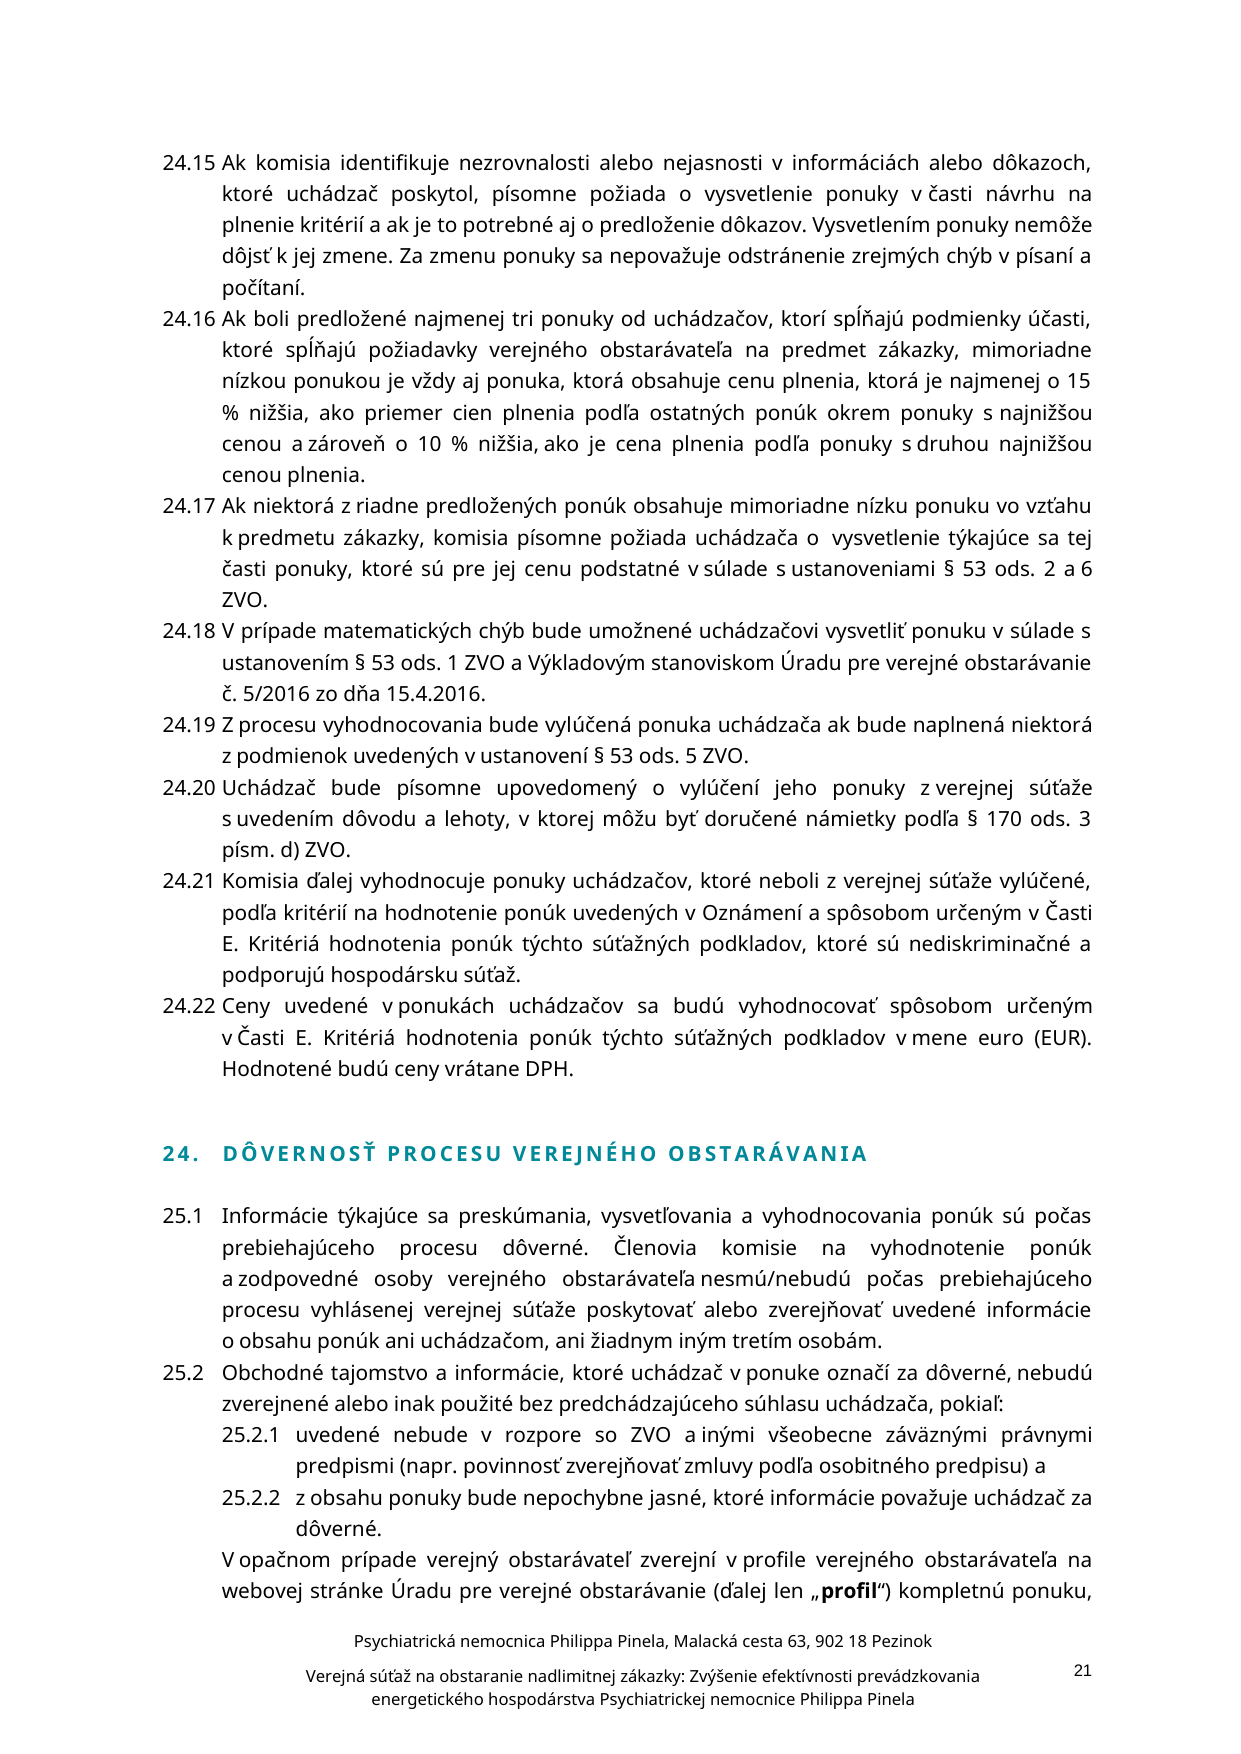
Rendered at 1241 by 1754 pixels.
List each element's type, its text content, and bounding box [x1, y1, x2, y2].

subtitle Ceny uvedené v ponukách uchádzačov sa budú vyhodnocovať spôsobom určeným v Časti E. Kritériá hodnotenia ponúk týchto súťažných podkladov v mene euro (EUR). Hodnotené budú ceny vrátane DPH. [162, 991, 1093, 1082]
subtitle z obsahu ponuky bude nepochybne jasné, ktoré informácie považuje uchádzač za dôverné. [222, 1483, 1093, 1542]
subtitle Informácie týkajúce sa preskúmania, vysvetľovania a vyhodnocovania ponúk sú počas prebiehajúceho procesu dôverné. Členovia komisie na vyhodnotenie ponúk a zodpovedné osoby verejného obstarávateľa nesmú/nebudú počas prebiehajúceho procesu vyhlásenej verejnej súťaže poskytovať alebo zverejňovať uvedené informácie o obsahu ponúk ani uchádzačom, ani žiadnym iným tretím osobám. [162, 1202, 1093, 1355]
subtitle Ak boli predložené najmenej tri ponuky od uchádzačov, ktorí spĺňajú podmienky účasti, ktoré spĺňajú požiadavky verejného obstarávateľa na predmet zákazky, mimoriadne nízkou ponukou je vždy aj ponuka, ktorá obsahuje cenu plnenia, ktorá je najmenej o 15 % nižšia, ako priemer cien plnenia podľa ostatných ponúk okrem ponuky s najnižšou cenou a zároveň o 10 % nižšia, ako je cena plnenia podľa ponuky s druhou najnižšou cenou plnenia. [162, 304, 1093, 488]
text Dôvernosť procesu verejného obstarávania [162, 1139, 1093, 1167]
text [222, 1545, 1093, 1605]
subtitle Uchádzač bude písomne upovedomený o vylúčení jeho ponuky z verejnej súťaže s uvedením dôvodu a lehoty, v ktorej môžu byť doručené námietky podľa § 170 ods. 3 písm. d) ZVO. [162, 773, 1093, 863]
subtitle Ak niektorá z riadne predložených ponúk obsahuje mimoriadne nízku ponuku vo vzťahu k predmetu zákazky, komisia písomne požiada uchádzača o vysvetlenie týkajúce sa tej časti ponuky, ktoré sú pre jej cenu podstatné v súlade s ustanoveniami § 53 ods. 2 a 6 ZVO. [162, 491, 1093, 613]
subtitle uvedené nebude v rozpore so ZVO a inými všeobecne záväznými právnymi predpismi (napr. povinnosť zverejňovať zmluvy podľa osobitného predpisu) a [222, 1420, 1093, 1480]
subtitle Z procesu vyhodnocovania bude vylúčená ponuka uchádzača ak bude naplnená niektorá z podmienok uvedených v ustanovení § 53 ods. 5 ZVO. [162, 710, 1093, 770]
subtitle Obchodné tajomstvo a informácie, ktoré uchádzač v ponuke označí za dôverné, nebudú zverejnené alebo inak použité bez predchádzajúceho súhlasu uchádzača, pokiaľ: [162, 1358, 1093, 1417]
subtitle Ak komisia identifikuje nezrovnalosti alebo nejasnosti v informáciách alebo dôkazoch, ktoré uchádzač poskytol, písomne požiada o vysvetlenie ponuky v časti návrhu na plnenie kritérií a ak je to potrebné aj o predloženie dôkazov. Vysvetlením ponuky nemôže dôjsť k jej zmene. Za zmenu ponuky sa nepovažuje odstránenie zrejmých chýb v písaní a počítaní. [162, 148, 1093, 301]
subtitle V prípade matematických chýb bude umožnené uchádzačovi vysvetliť ponuku v súlade s ustanovením § 53 ods. 1 ZVO a Výkladovým stanoviskom Úradu pre verejné obstarávanie č. 5/2016 zo dňa 15.4.2016. [162, 616, 1093, 707]
subtitle Komisia ďalej vyhodnocuje ponuky uchádzačov, ktoré neboli z verejnej súťaže vylúčené, podľa kritérií na hodnotenie ponúk uvedených v Oznámení a spôsobom určeným v Časti E. Kritériá hodnotenia ponúk týchto súťažných podkladov, ktoré sú nediskriminačné a podporujú hospodársku súťaž. [162, 866, 1093, 988]
